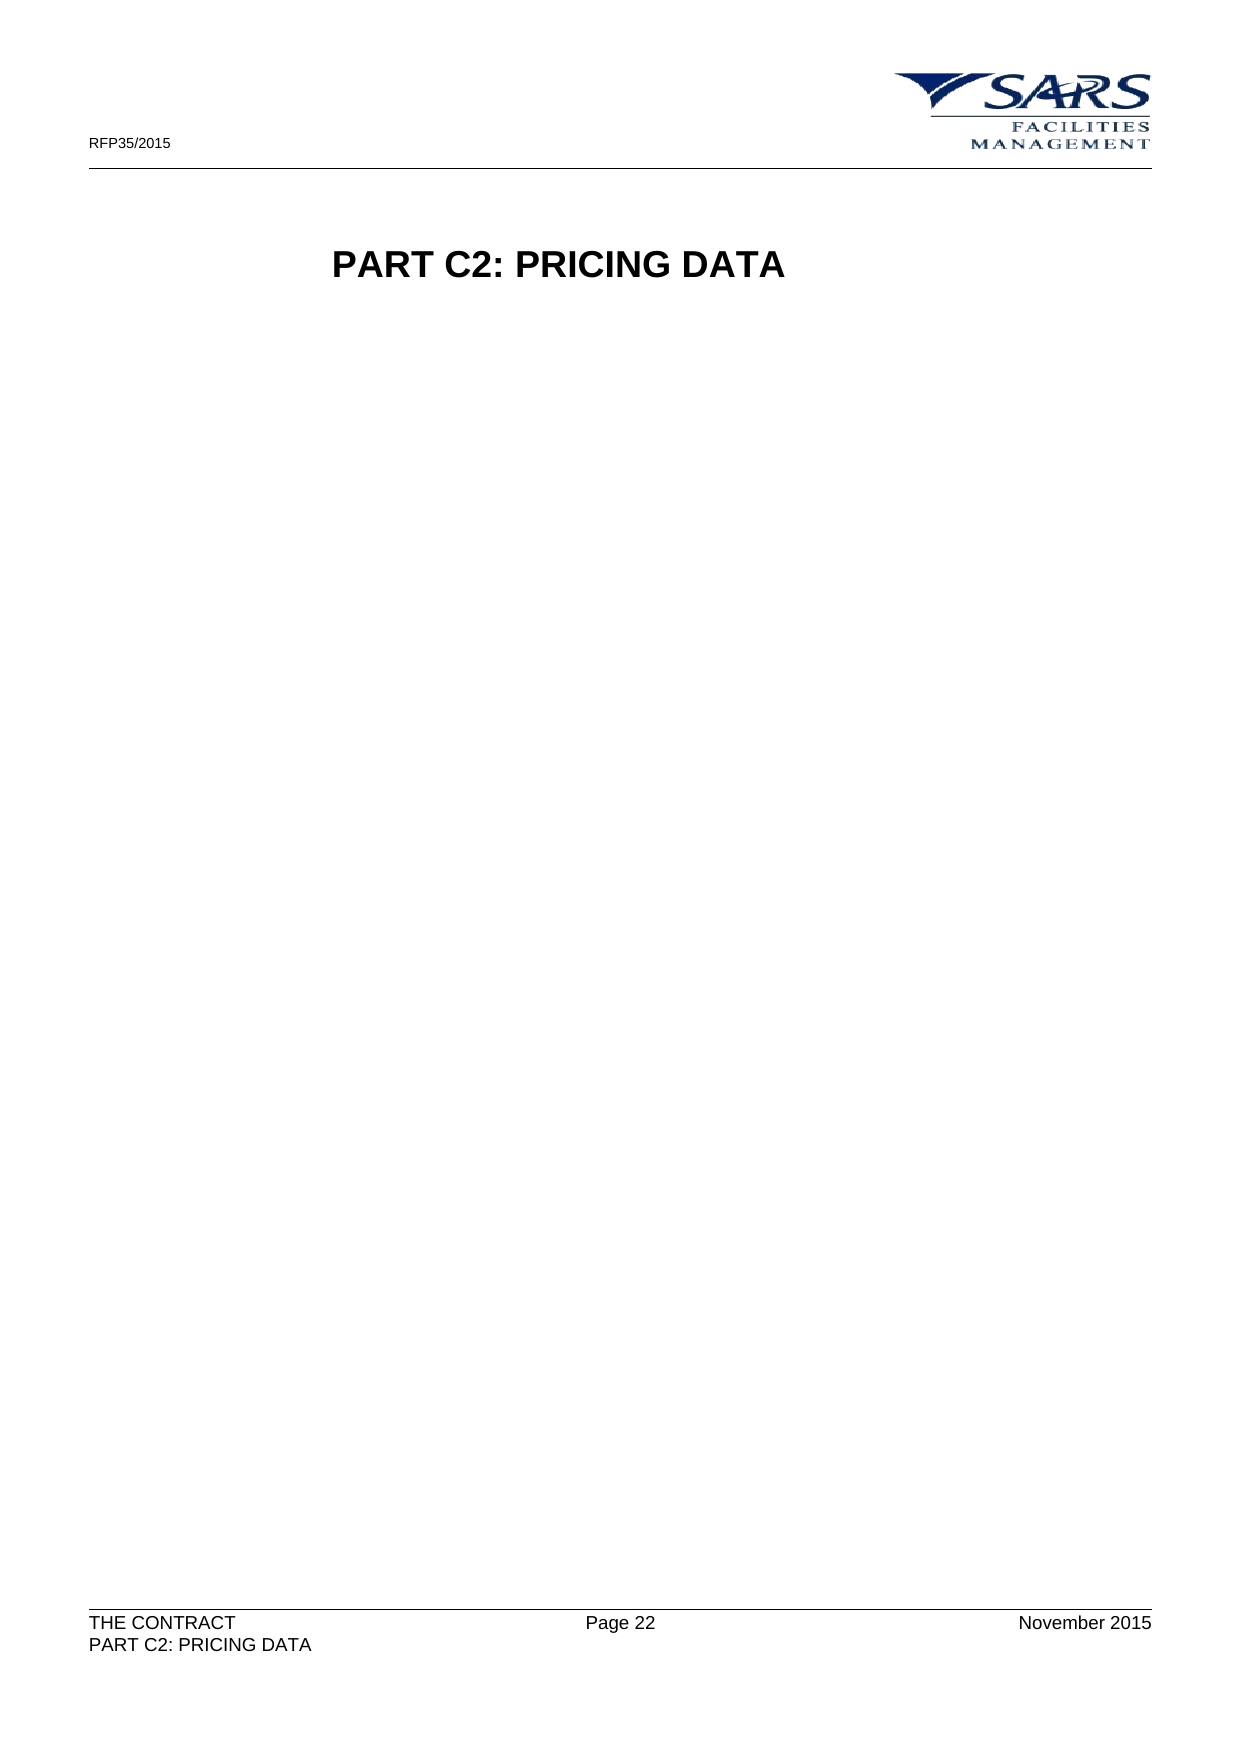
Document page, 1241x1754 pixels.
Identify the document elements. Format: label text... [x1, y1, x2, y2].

picture [893, 73, 1152, 149]
table_header PRICING DATA [78, 217, 1040, 310]
